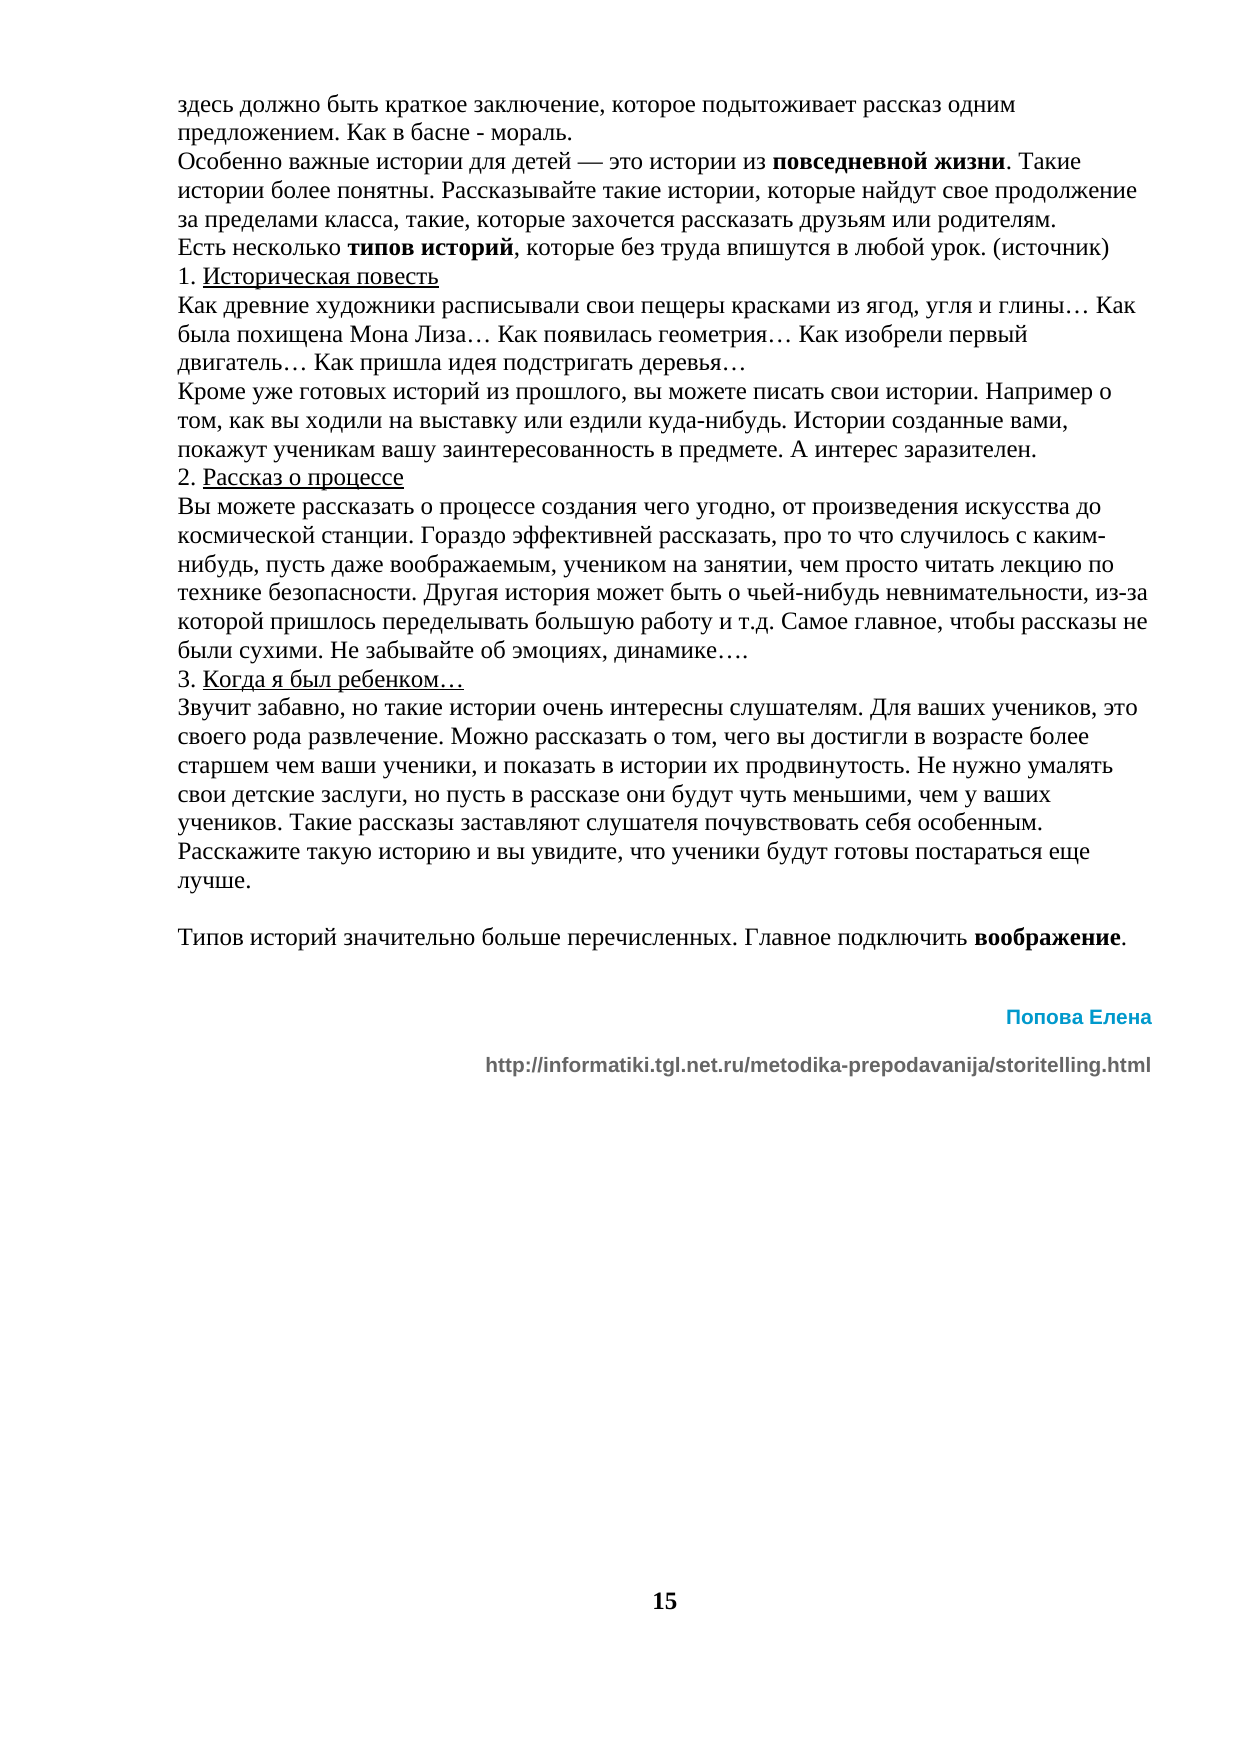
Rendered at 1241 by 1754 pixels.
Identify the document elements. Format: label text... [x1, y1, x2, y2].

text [177, 89, 1152, 951]
text http://informatiki.tgl.net.ru/metodika-prepodavanija/storitelling.html [177, 1053, 1152, 1077]
text Попова Елена [177, 1005, 1152, 1029]
text 15 [177, 1586, 1152, 1615]
